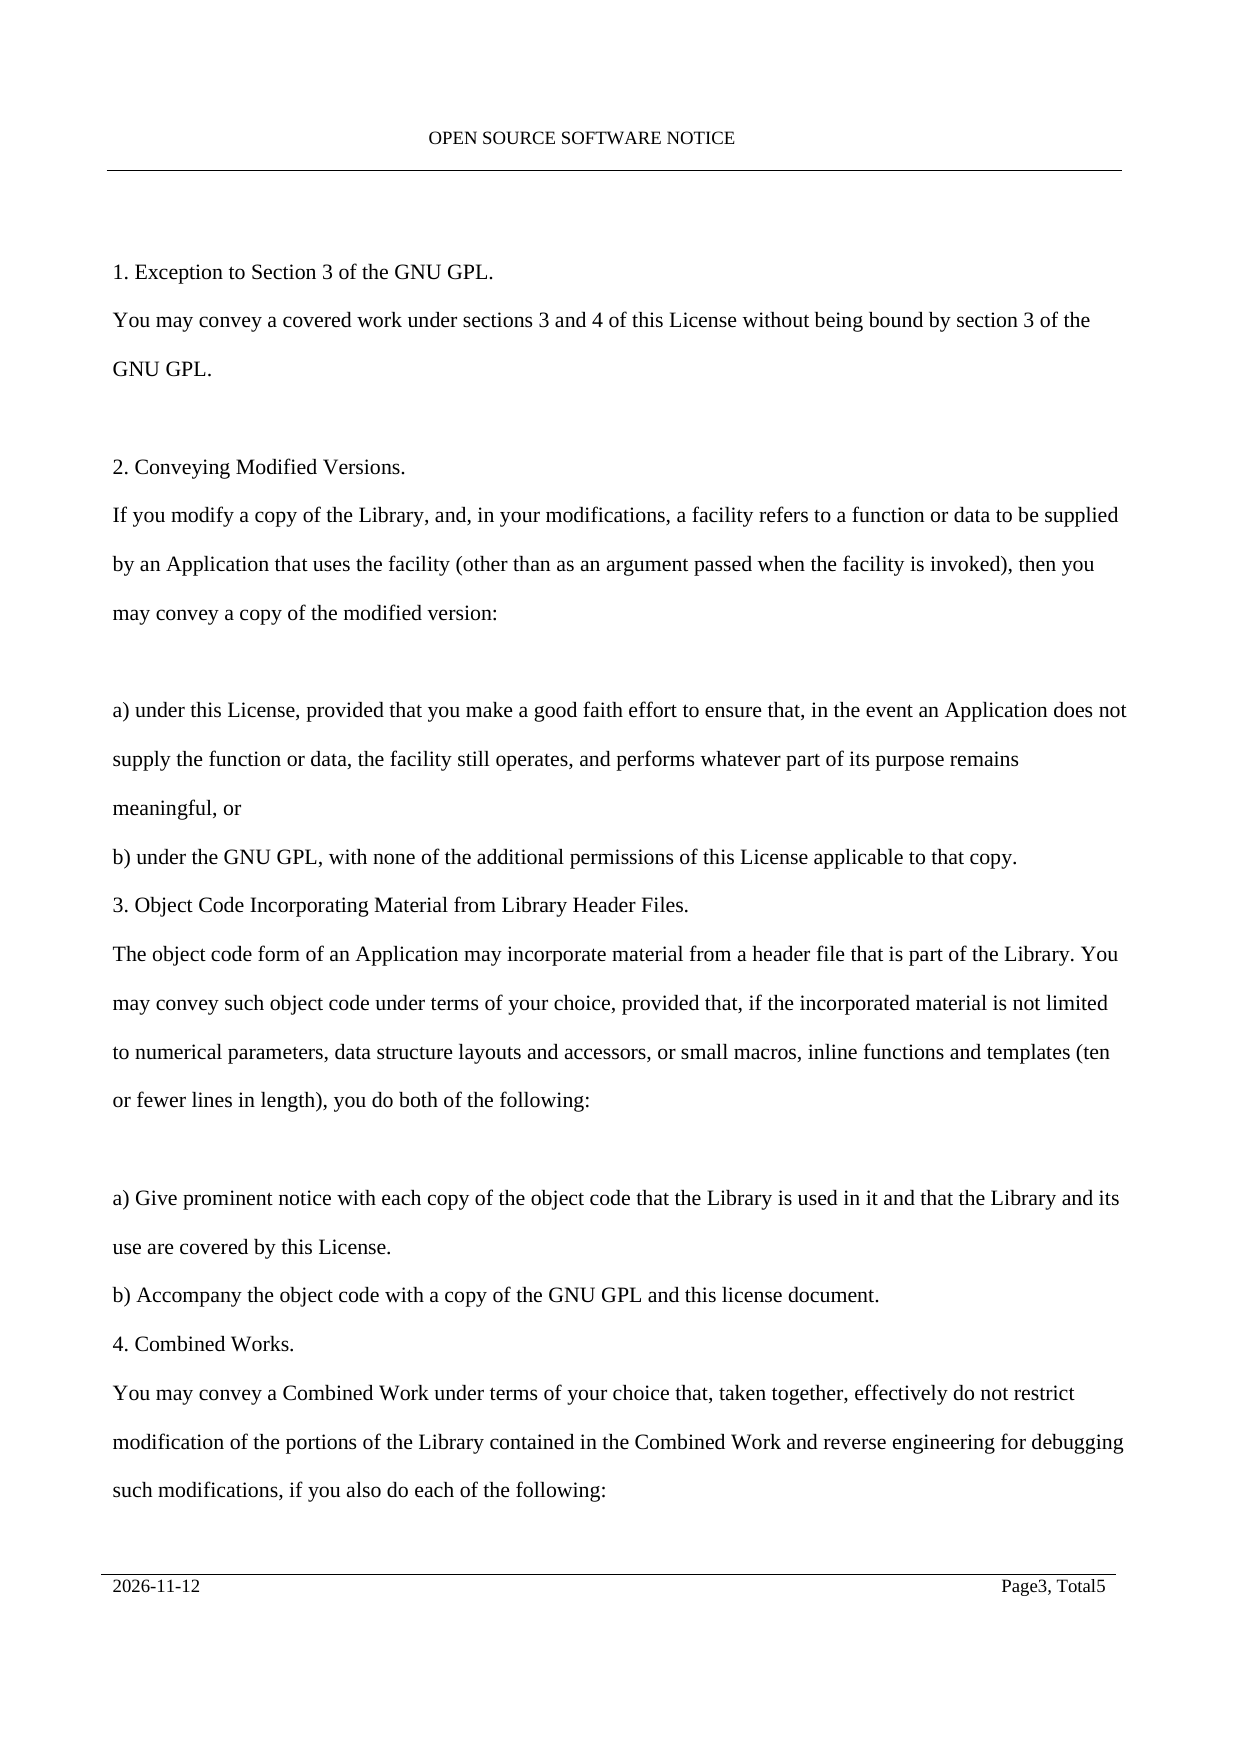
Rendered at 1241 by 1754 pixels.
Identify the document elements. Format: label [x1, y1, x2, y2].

text [112, 206, 1128, 1506]
